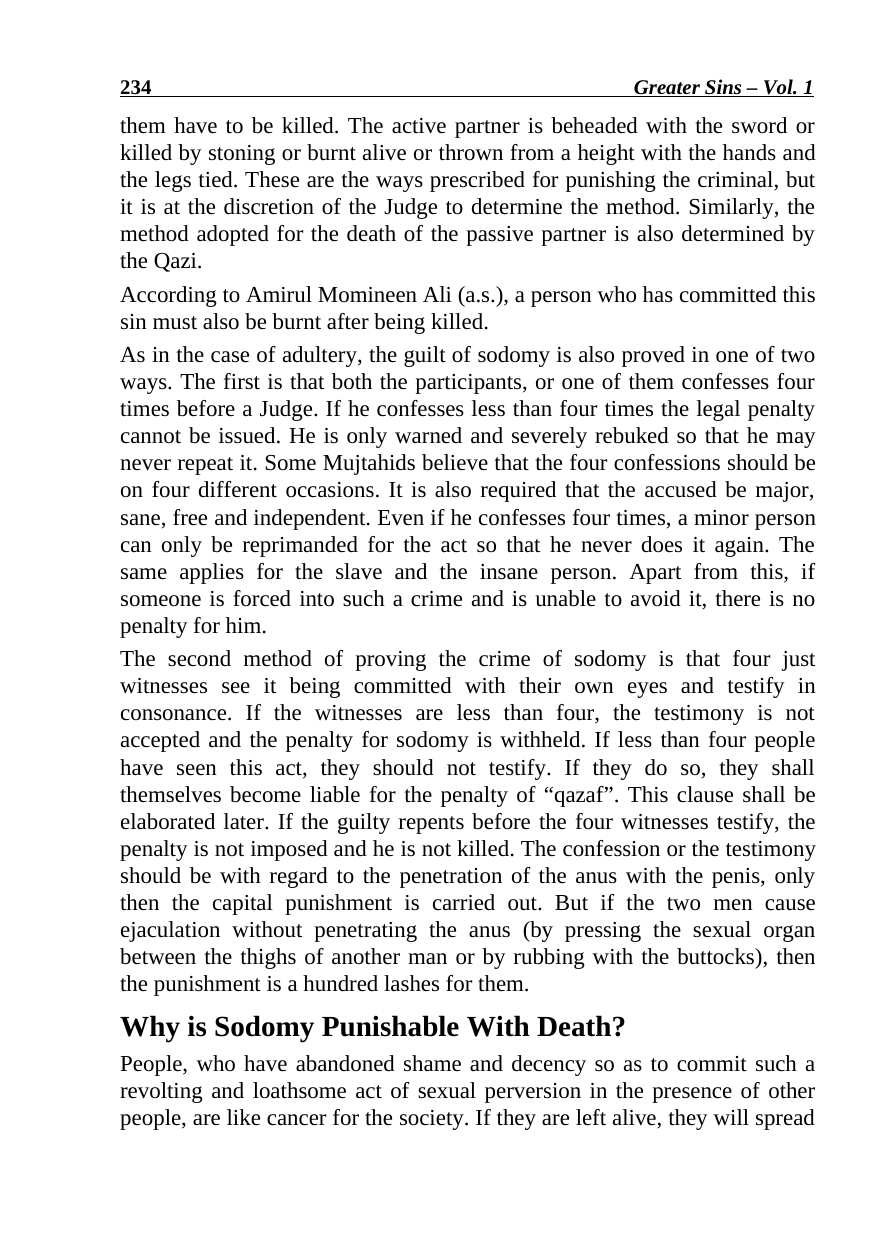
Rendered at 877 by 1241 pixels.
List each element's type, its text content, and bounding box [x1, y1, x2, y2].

text As in the case of adultery, the guilt of sodomy is also proved in one of two ways. The first is that both the participants, or one of them confesses four times before a Judge. If he confesses less than four times the legal penalty cannot be issued. He is only warned and severely rebuked so that he may never repeat it. Some Mujtahids believe that the four confessions should be on four different occasions. It is also required that the accused be major, sane, free and independent. Even if he confesses four times, a minor person can only be reprimanded for the act so that he never does it again. The same applies for the slave and the insane person. Apart from this, if someone is forced into such a crime and is unable to avoid it, there is no penalty for him. [120, 341, 817, 639]
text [120, 1049, 817, 1131]
text The second method of proving the crime of sodomy is that four just witnesses see it being committed with their own eyes and testify in consonance. If the witnesses are less than four, the testimony is not accepted and the penalty for sodomy is withheld. If less than four people have seen this act, they should not testify. If they do so, they shall themselves become liable for the penalty of “qazaf”. This clause shall be elaborated later. If the guilty repents before the four witnesses testify, the penalty is not imposed and he is not killed. The confession or the testimony should be with regard to the penetration of the anus with the penis, only then the capital punishment is carried out. But if the two men cause ejaculation without penetrating the anus (by pressing the sexual organ between the thighs of another man or by rubbing with the buttocks), then the punishment is a hundred lashes for them. [120, 645, 817, 997]
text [120, 112, 817, 274]
subtitle Why is Sodomy Punishable With Death? [120, 1009, 817, 1043]
text According to Amirul Momineen Ali (a.s.), a person who has committed this sin must also be burnt after being killed. [120, 280, 817, 334]
